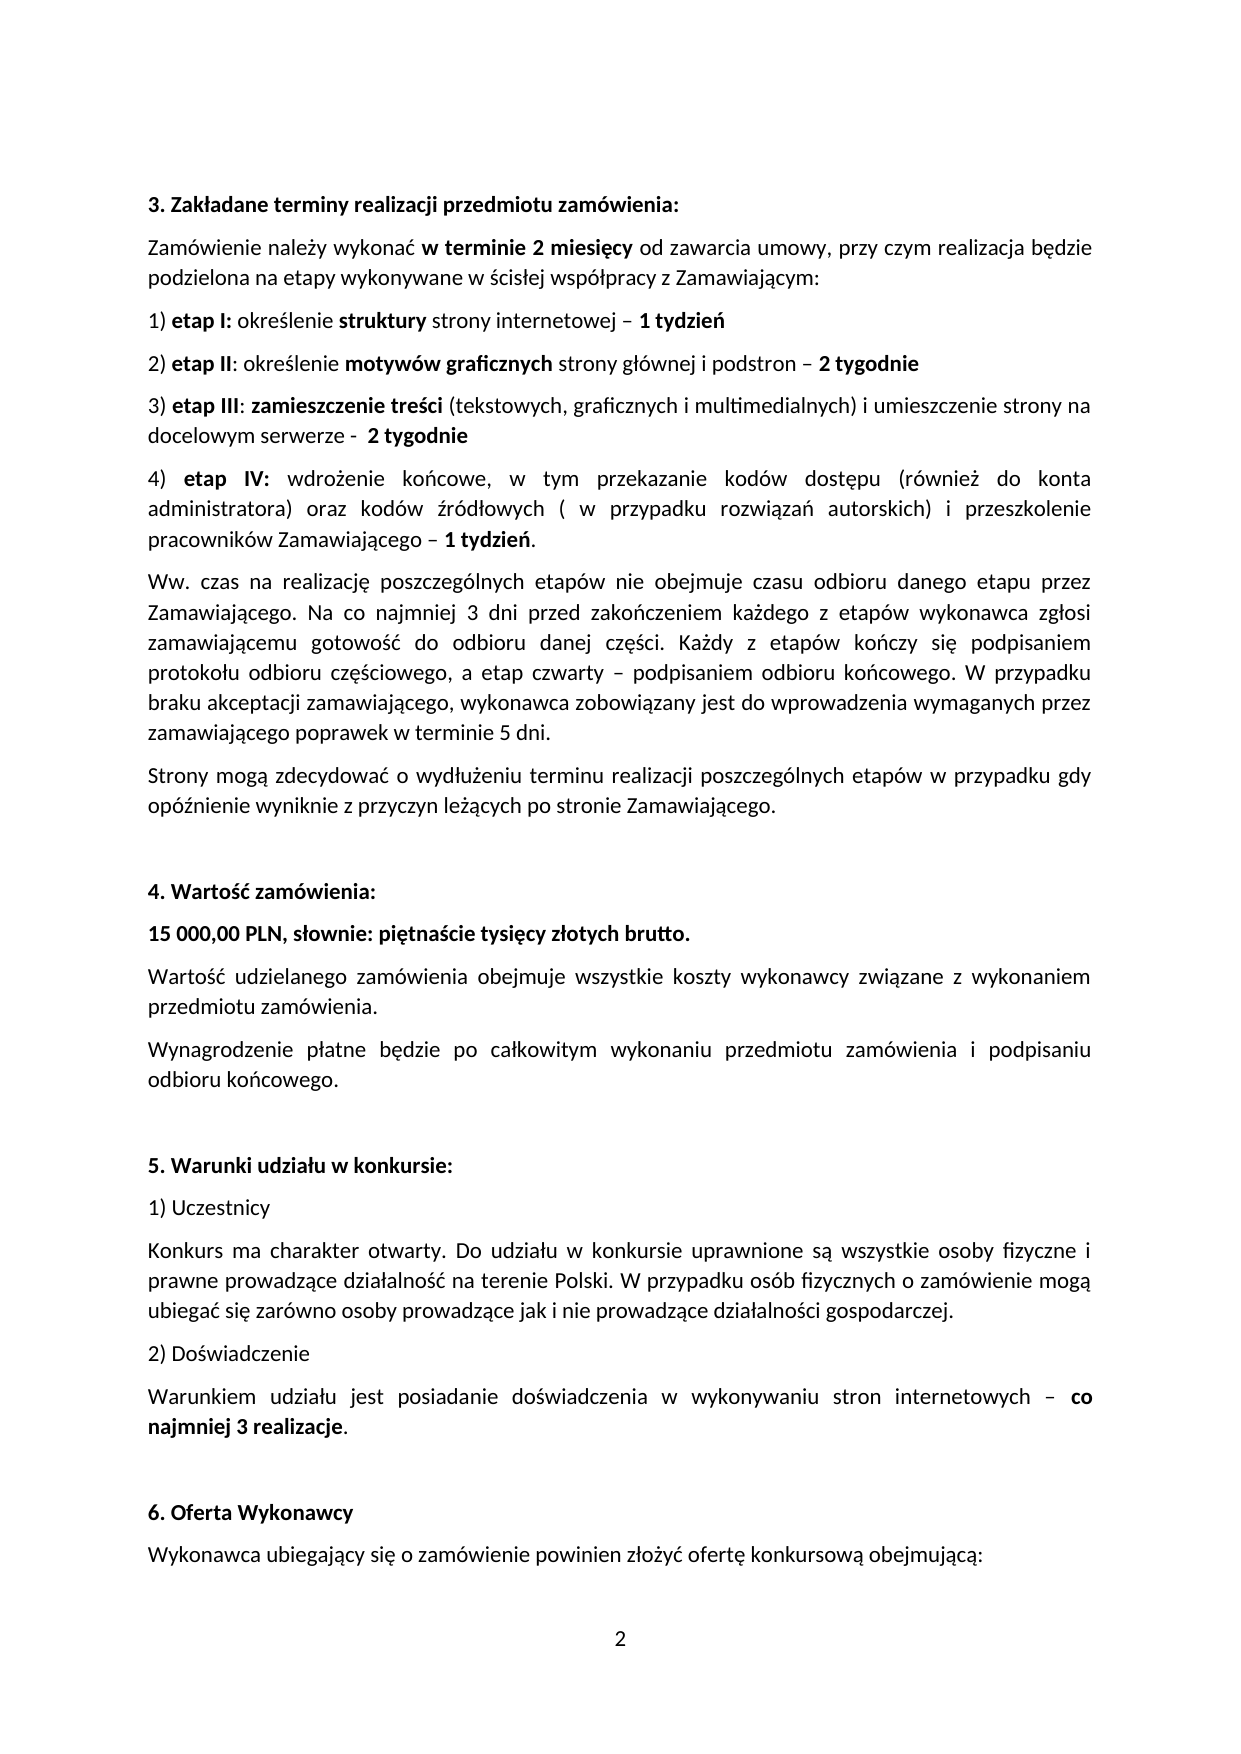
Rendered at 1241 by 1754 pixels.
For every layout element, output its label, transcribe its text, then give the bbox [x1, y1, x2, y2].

text 4) etap IV: wdrożenie końcowe, w tym przekazanie kodów dostępu (również do konta administratora) oraz kodów źródłowych ( w przypadku rozwiązań autorskich) i przeszkolenie pracowników Zamawiającego – 1 tydzień. [148, 464, 1093, 553]
text Wykonawca ubiegający się o zamówienie powinien złożyć ofertę konkursową obejmującą: [148, 1540, 1093, 1568]
text 15 000,00 PLN, słownie: piętnaście tysięcy złotych brutto. [148, 919, 1093, 947]
text 6. Oferta Wykonawcy [148, 1498, 1093, 1526]
text 3) etap III: zamieszczenie treści (tekstowych, graficznych i multimedialnych) i umieszczenie strony na docelowym serwerze - 2 tygodnie [148, 391, 1093, 449]
text Warunkiem udziału jest posiadanie doświadczenia w wykonywaniu stron internetowych – co najmniej 3 realizacje. [148, 1382, 1093, 1440]
text 5. Warunki udziału w konkursie: [148, 1151, 1093, 1179]
text Wynagrodzenie płatne będzie po całkowitym wykonaniu przedmiotu zamówienia i podpisaniu odbioru końcowego. [148, 1035, 1093, 1093]
text Strony mogą zdecydować o wydłużeniu terminu realizacji poszczególnych etapów w przypadku gdy opóźnienie wyniknie z przyczyn leżących po stronie Zamawiającego. [148, 761, 1093, 819]
text Ww. czas na realizację poszczególnych etapów nie obejmuje czasu odbioru danego etapu przez Zamawiającego. Na co najmniej 3 dni przed zakończeniem każdego z etapów wykonawca zgłosi zamawiającemu gotowość do odbioru danej części. Każdy z etapów kończy się podpisaniem protokołu odbioru częściowego, a etap czwarty – podpisaniem odbioru końcowego. W przypadku braku akceptacji zamawiającego, wykonawca zobowiązany jest do wprowadzenia wymaganych przez zamawiającego poprawek w terminie 5 dni. [148, 567, 1093, 746]
text 1) etap I: określenie struktury strony internetowej – 1 tydzień [148, 306, 1093, 334]
text Wartość udzielanego zamówienia obejmuje wszystkie koszty wykonawcy związane z wykonaniem przedmiotu zamówienia. [148, 962, 1093, 1020]
text 2) etap II: określenie motywów graficznych strony głównej i podstron – 2 tygodnie [148, 349, 1093, 377]
text Konkurs ma charakter otwarty. Do udziału w konkursie uprawnione są wszystkie osoby fizyczne i prawne prowadzące działalność na terenie Polski. W przypadku osób fizycznych o zamówienie mogą ubiegać się zarówno osoby prowadzące jak i nie prowadzące działalności gospodarczej. [148, 1236, 1093, 1324]
text 1) Uczestnicy [148, 1193, 1093, 1221]
text 2) Doświadczenie [148, 1339, 1093, 1367]
text Zamówienie należy wykonać w terminie 2 miesięcy od zawarcia umowy, przy czym realizacja będzie podzielona na etapy wykonywane w ścisłej współpracy z Zamawiającym: [148, 233, 1093, 291]
text 3. Zakładane terminy realizacji przedmiotu zamówienia: [148, 190, 1093, 218]
text 4. Wartość zamówienia: [148, 877, 1093, 905]
